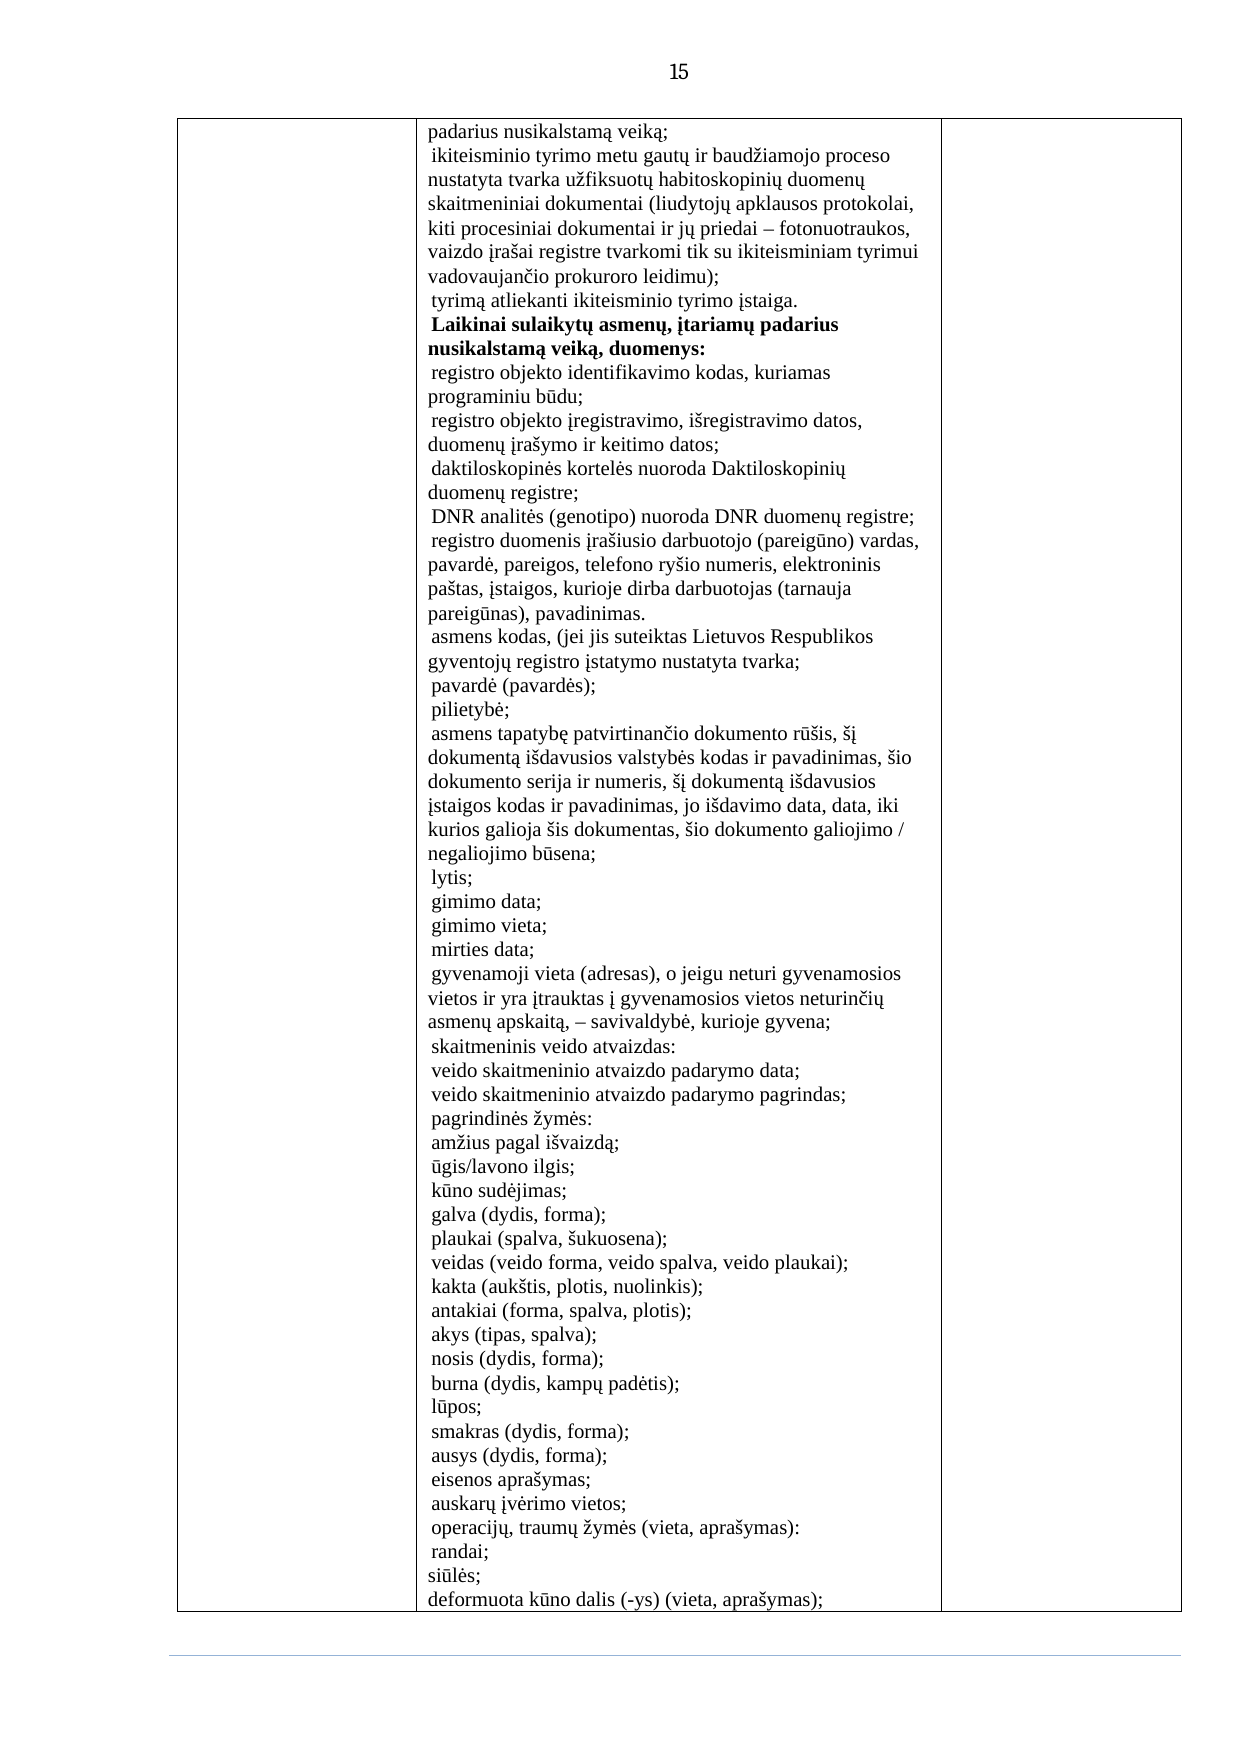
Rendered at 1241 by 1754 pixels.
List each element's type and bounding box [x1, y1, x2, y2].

table_cell [417, 119, 941, 1611]
table_cell [178, 119, 416, 1611]
table_cell [942, 119, 1181, 1611]
